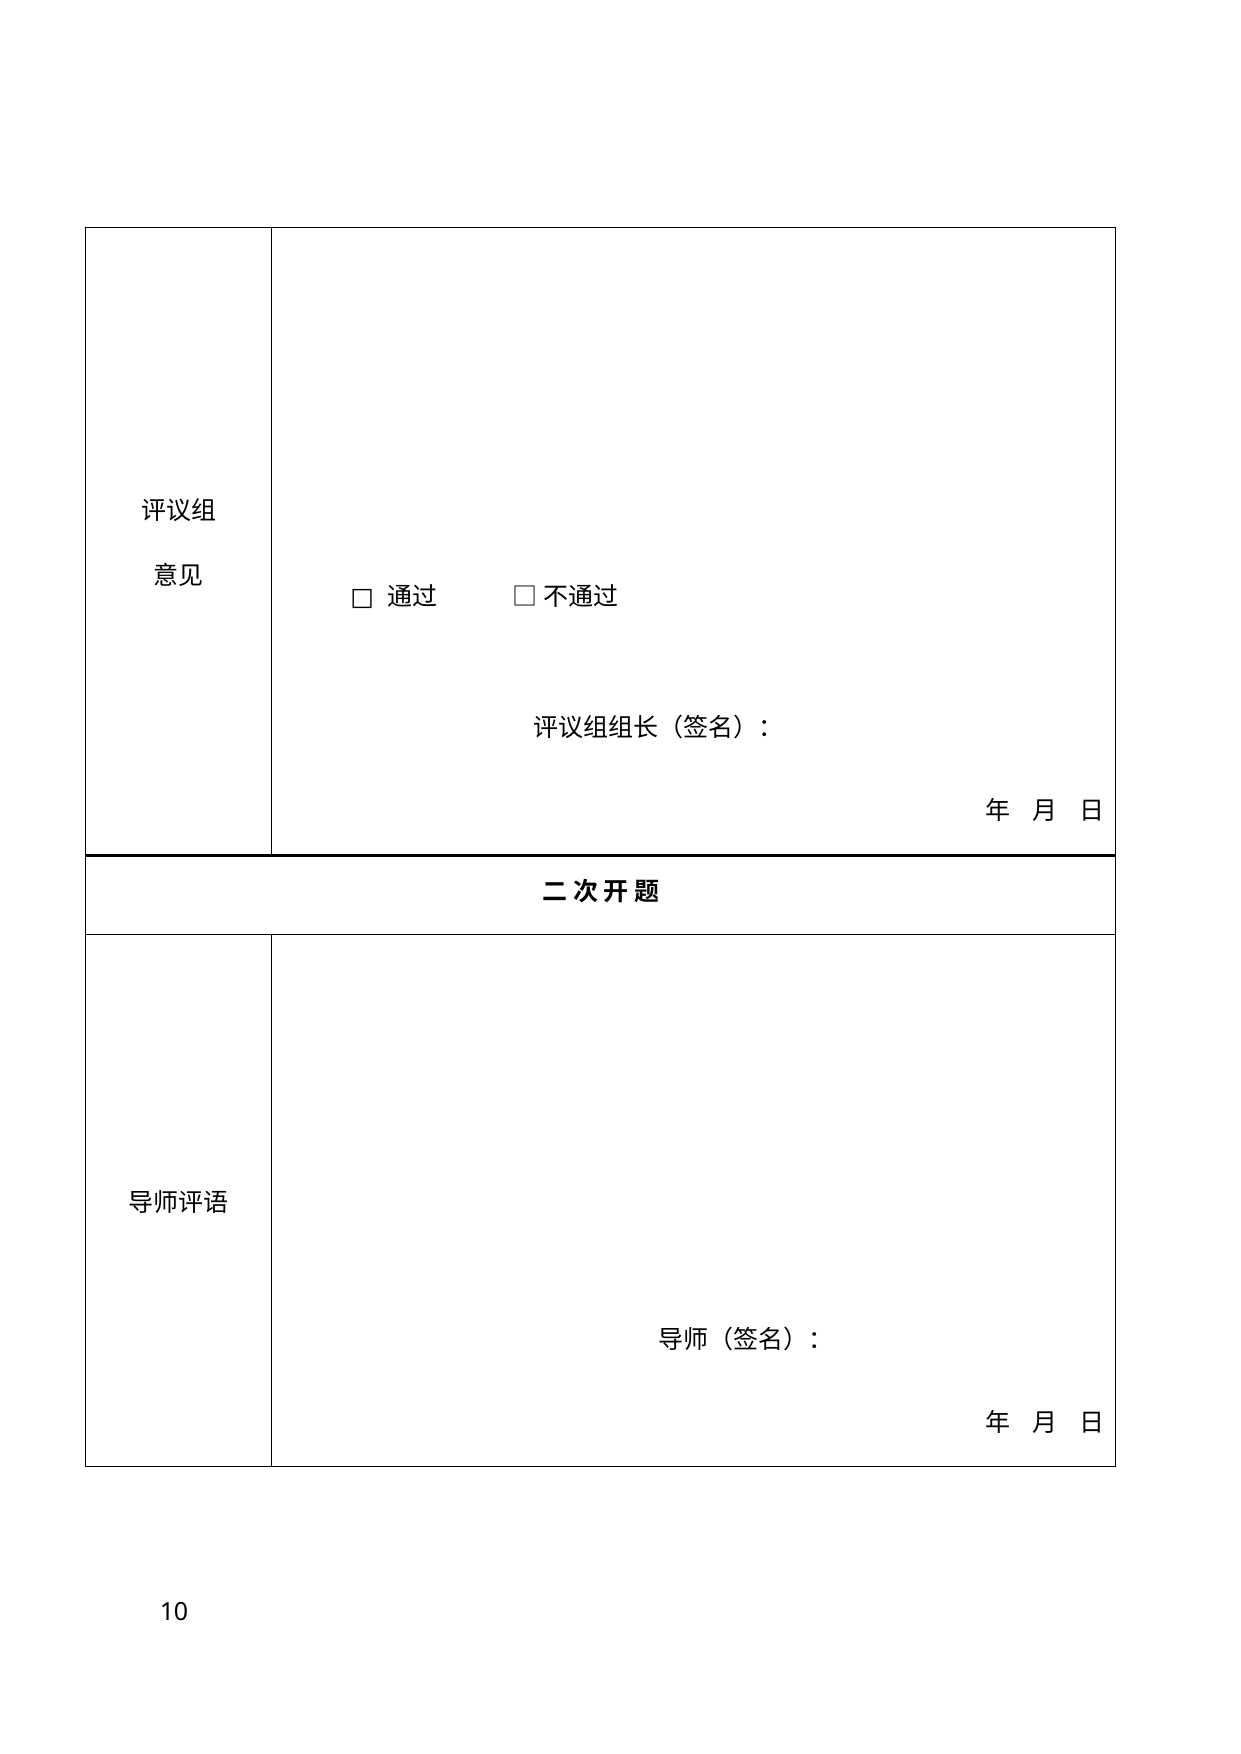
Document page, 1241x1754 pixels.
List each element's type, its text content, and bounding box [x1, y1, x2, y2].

table_cell 评议组 意见 [86, 228, 271, 853]
table_cell 二 次 开 题 [86, 857, 1115, 934]
table_cell 导师评语 [86, 935, 271, 1466]
table_cell 导师（签名）： 年 月 日 [272, 935, 1115, 1466]
table_cell 通过 □ 不通过 评议组组长（签名）： 年 月 日 [272, 228, 1115, 853]
